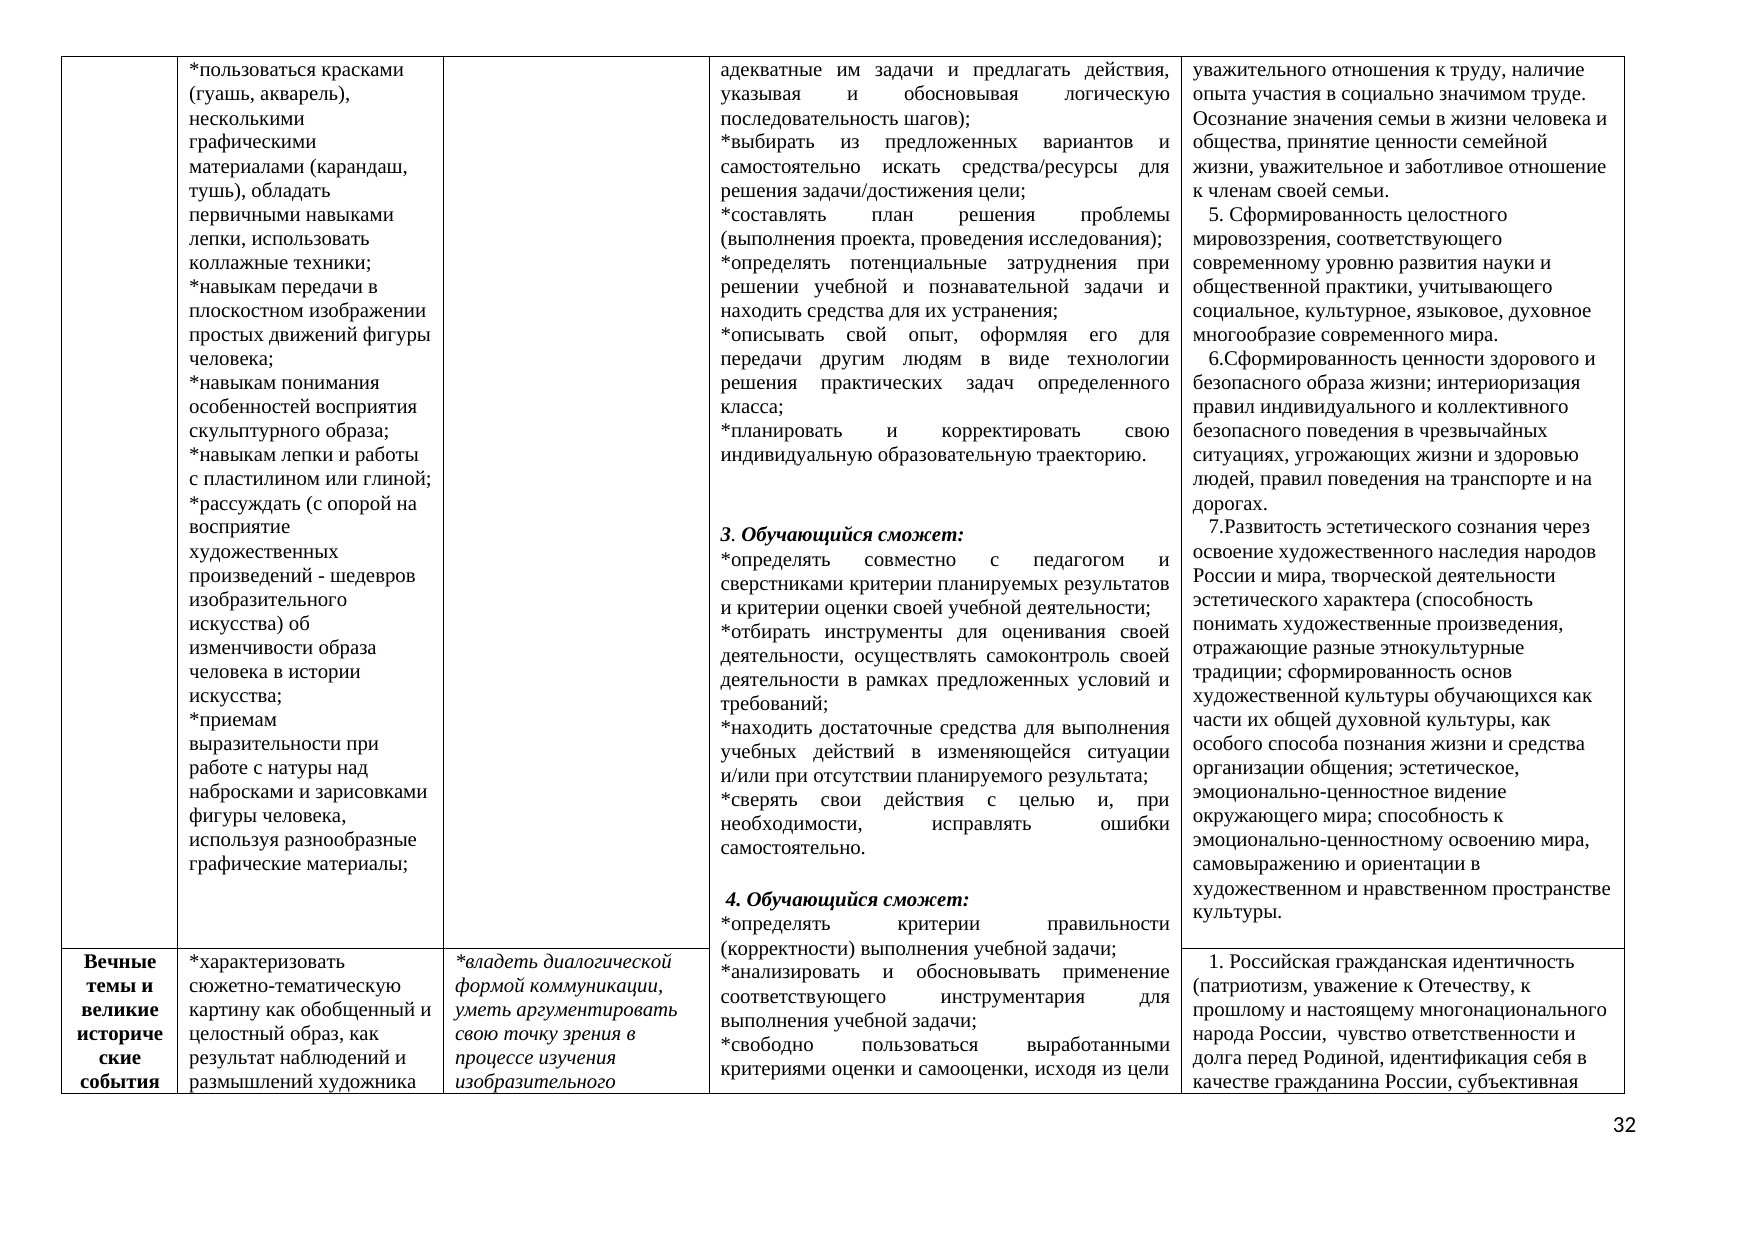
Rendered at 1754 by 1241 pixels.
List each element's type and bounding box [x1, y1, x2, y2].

table_cell [62, 57, 177, 948]
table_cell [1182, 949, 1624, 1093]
table_cell [444, 57, 709, 948]
table_cell [178, 57, 443, 948]
table_cell [62, 949, 177, 1093]
table_cell [444, 949, 709, 1093]
table_cell [710, 57, 1181, 1093]
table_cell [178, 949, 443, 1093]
table_cell [1182, 57, 1624, 948]
